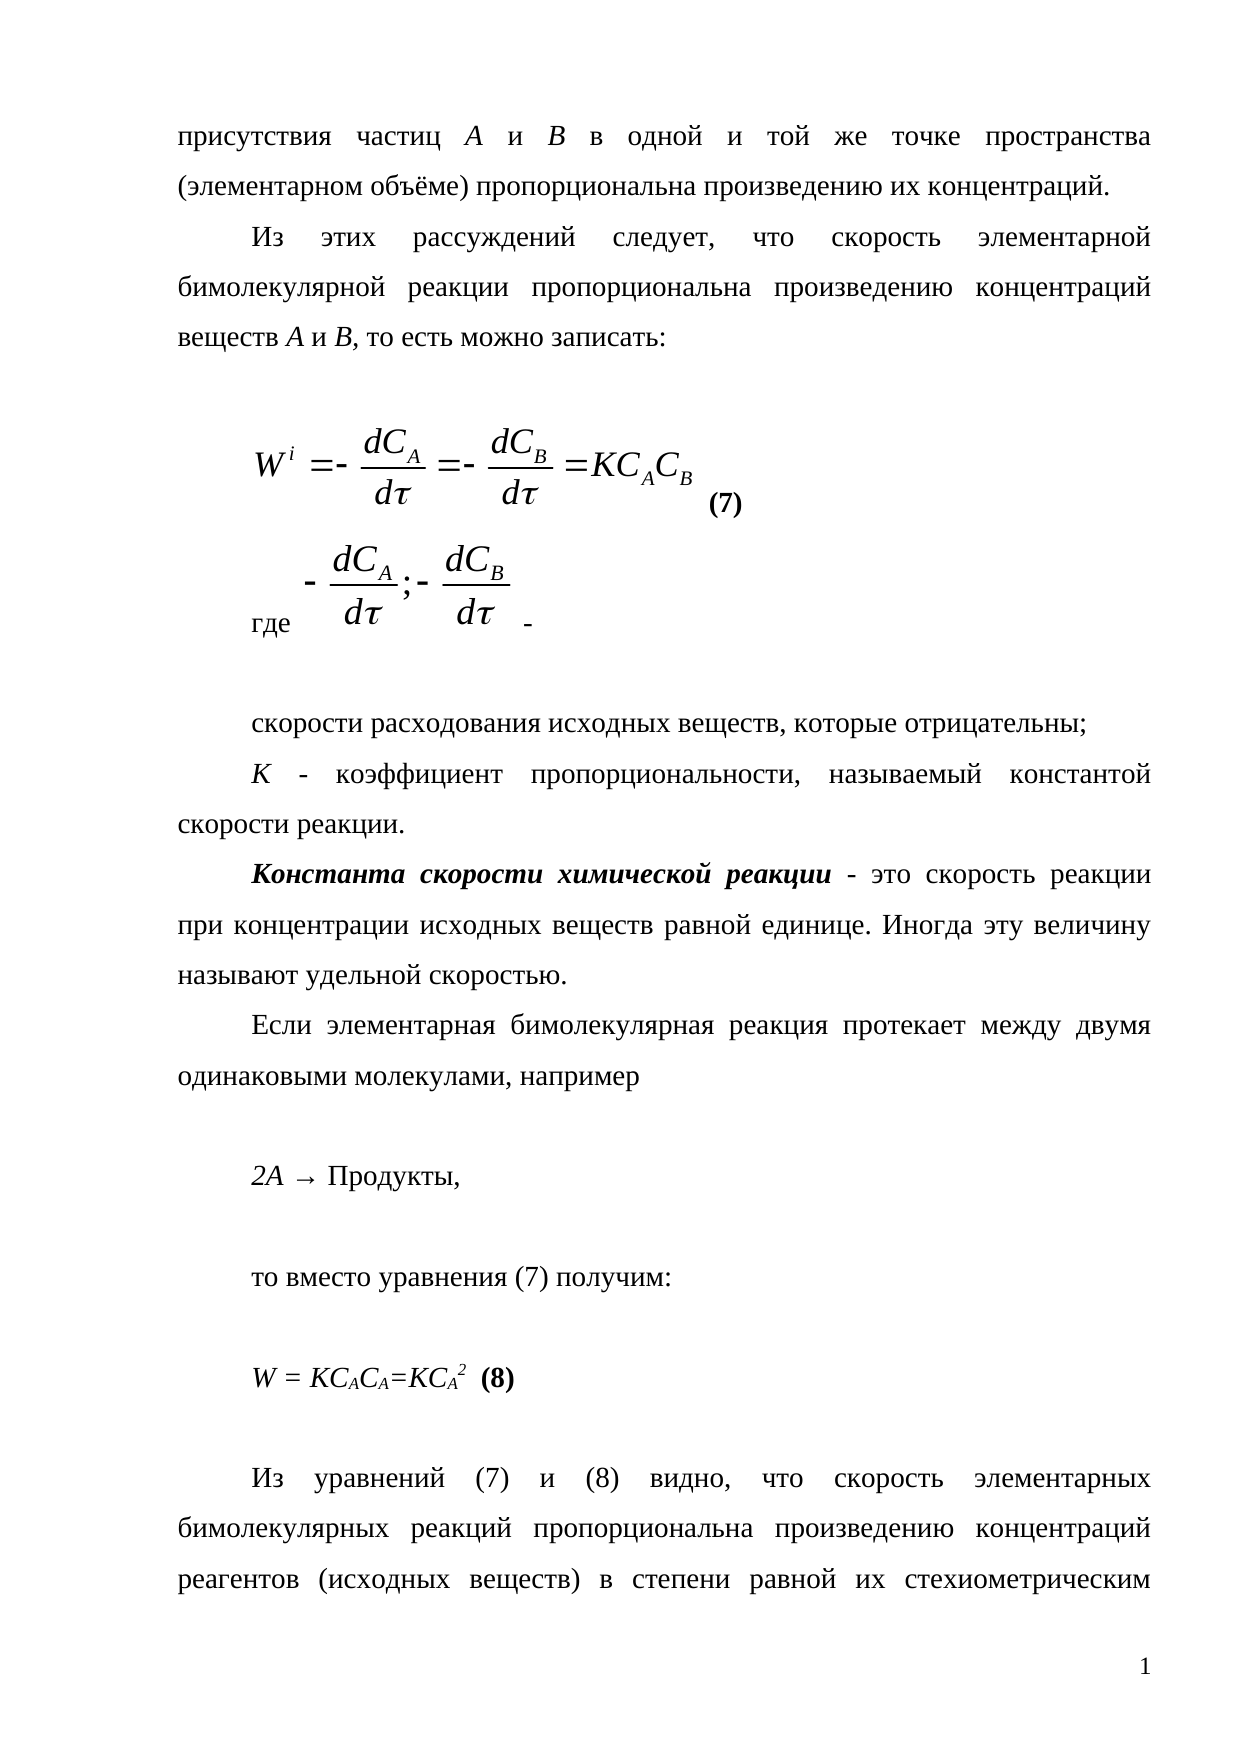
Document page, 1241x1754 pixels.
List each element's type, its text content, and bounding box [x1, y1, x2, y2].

text где - [177, 535, 1152, 638]
text W = KCACA=KCA2 (8) [177, 1360, 1152, 1393]
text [177, 118, 1152, 202]
text скорости расходования исходных веществ, которые отрицательны; [177, 706, 1152, 739]
text К - коэффициент пропорциональности, называемый константой скорости реакции. [177, 756, 1152, 840]
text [177, 1460, 1152, 1594]
text Из этих рассуждений следует, что скорость элементарной бимолекулярной реакции пропорциональна произведению концентраций веществ А и В, то есть можно записать: [177, 219, 1152, 353]
text (7) [177, 420, 1152, 518]
text Константа скорости химической реакции - это скорость реакции при концентрации исходных веществ равной единице. Иногда эту величину называют удельной скоростью. [177, 857, 1152, 991]
text 2А → Продукты, [177, 1158, 1152, 1192]
text Если элементарная бимолекулярная реакция протекает между двумя одинаковыми молекулами, например [177, 1007, 1152, 1091]
text то вместо уравнения (7) получим: [177, 1259, 1152, 1293]
